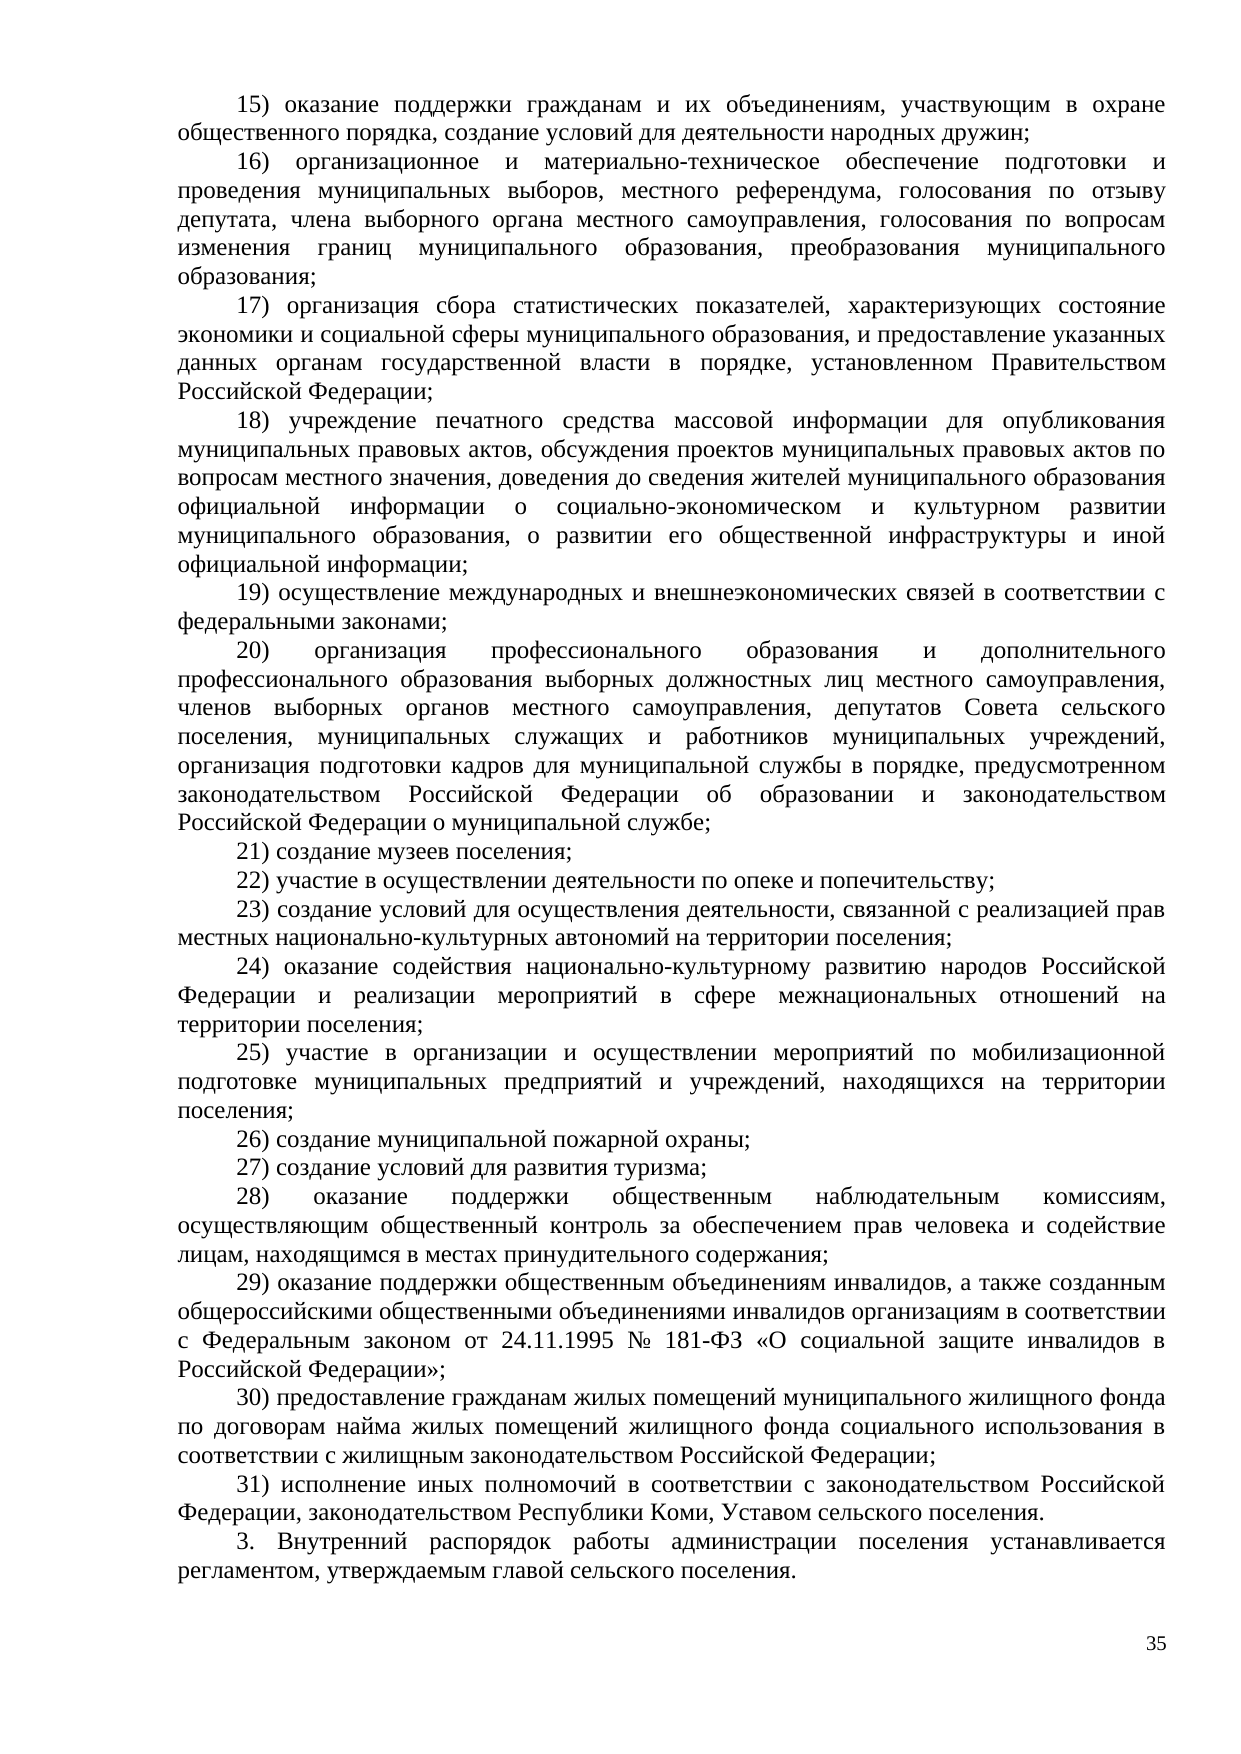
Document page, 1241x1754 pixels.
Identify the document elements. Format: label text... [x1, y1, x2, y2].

text 25) участие в организации и осуществлении мероприятий по мобилизационной подготовке муниципальных предприятий и учреждений, находящихся на территории поселения; [177, 1037, 1166, 1124]
text 16) организационное и материально-техническое обеспечение подготовки и проведения муниципальных выборов, местного референдума, голосования по отзыву депутата, члена выборного органа местного самоуправления, голосования по вопросам изменения границ муниципального образования, преобразования муниципального образования; [177, 146, 1166, 290]
text 20) организация профессионального образования и дополнительного профессионального образования выборных должностных лиц местного самоуправления, членов выборных органов местного самоуправления, депутатов Совета сельского поселения, муниципальных служащих и работников муниципальных учреждений, организация подготовки кадров для муниципальной службы в порядке, предусмотренном законодательством Российской Федерации об образовании и законодательством Российской Федерации о муниципальной службе; [177, 635, 1166, 836]
text 3. Внутренний распорядок работы администрации поселения устанавливается регламентом, утверждаемым главой сельского поселения. [177, 1526, 1166, 1584]
text 26) создание муниципальной пожарной охраны; [177, 1124, 1166, 1152]
text 30) предоставление гражданам жилых помещений муниципального жилищного фонда по договорам найма жилых помещений жилищного фонда социального использования в соответствии с жилищным законодательством Российской Федерации; [177, 1382, 1166, 1469]
text 28) оказание поддержки общественным наблюдательным комиссиям, осуществляющим общественный контроль за обеспечением прав человека и содействие лицам, находящимся в местах принудительного содержания; [177, 1181, 1166, 1267]
text 17) организация сбора статистических показателей, характеризующих состояние экономики и социальной сферы муниципального образования, и предоставление указанных данных органам государственной власти в порядке, установленном Правительством Российской Федерации; [177, 290, 1166, 405]
text 21) создание музеев поселения; [177, 836, 1166, 865]
text 15) оказание поддержки гражданам и их объединениям, участвующим в охране общественного порядка, создание условий для деятельности народных дружин; [177, 89, 1166, 146]
text 19) осуществление международных и внешнеэкономических связей в соответствии с федеральными законами; [177, 577, 1166, 635]
text 18) учреждение печатного средства массовой информации для опубликования муниципальных правовых актов, обсуждения проектов муниципальных правовых актов по вопросам местного значения, доведения до сведения жителей муниципального образования официальной информации о социально-экономическом и культурном развитии муниципального образования, о развитии его общественной инфраструктуры и иной официальной информации; [177, 405, 1166, 577]
text 31) исполнение иных полномочий в соответствии с законодательством Российской Федерации, законодательством Республики Коми, Уставом сельского поселения. [177, 1469, 1166, 1526]
text 23) создание условий для осуществления деятельности, связанной с реализацией прав местных национально-культурных автономий на территории поселения; [177, 894, 1166, 951]
text 27) создание условий для развития туризма; [177, 1152, 1166, 1181]
text 29) оказание поддержки общественным объединениям инвалидов, а также созданным общероссийскими общественными объединениями инвалидов организациям в соответствии с Федеральным законом от 24.11.1995 № 181-ФЗ «О социальной защите инвалидов в Российской Федерации»; [177, 1267, 1166, 1382]
text 24) оказание содействия национально-культурному развитию народов Российской Федерации и реализации мероприятий в сфере межнациональных отношений на территории поселения; [177, 951, 1166, 1037]
text 22) участие в осуществлении деятельности по опеке и попечительству; [177, 865, 1166, 894]
